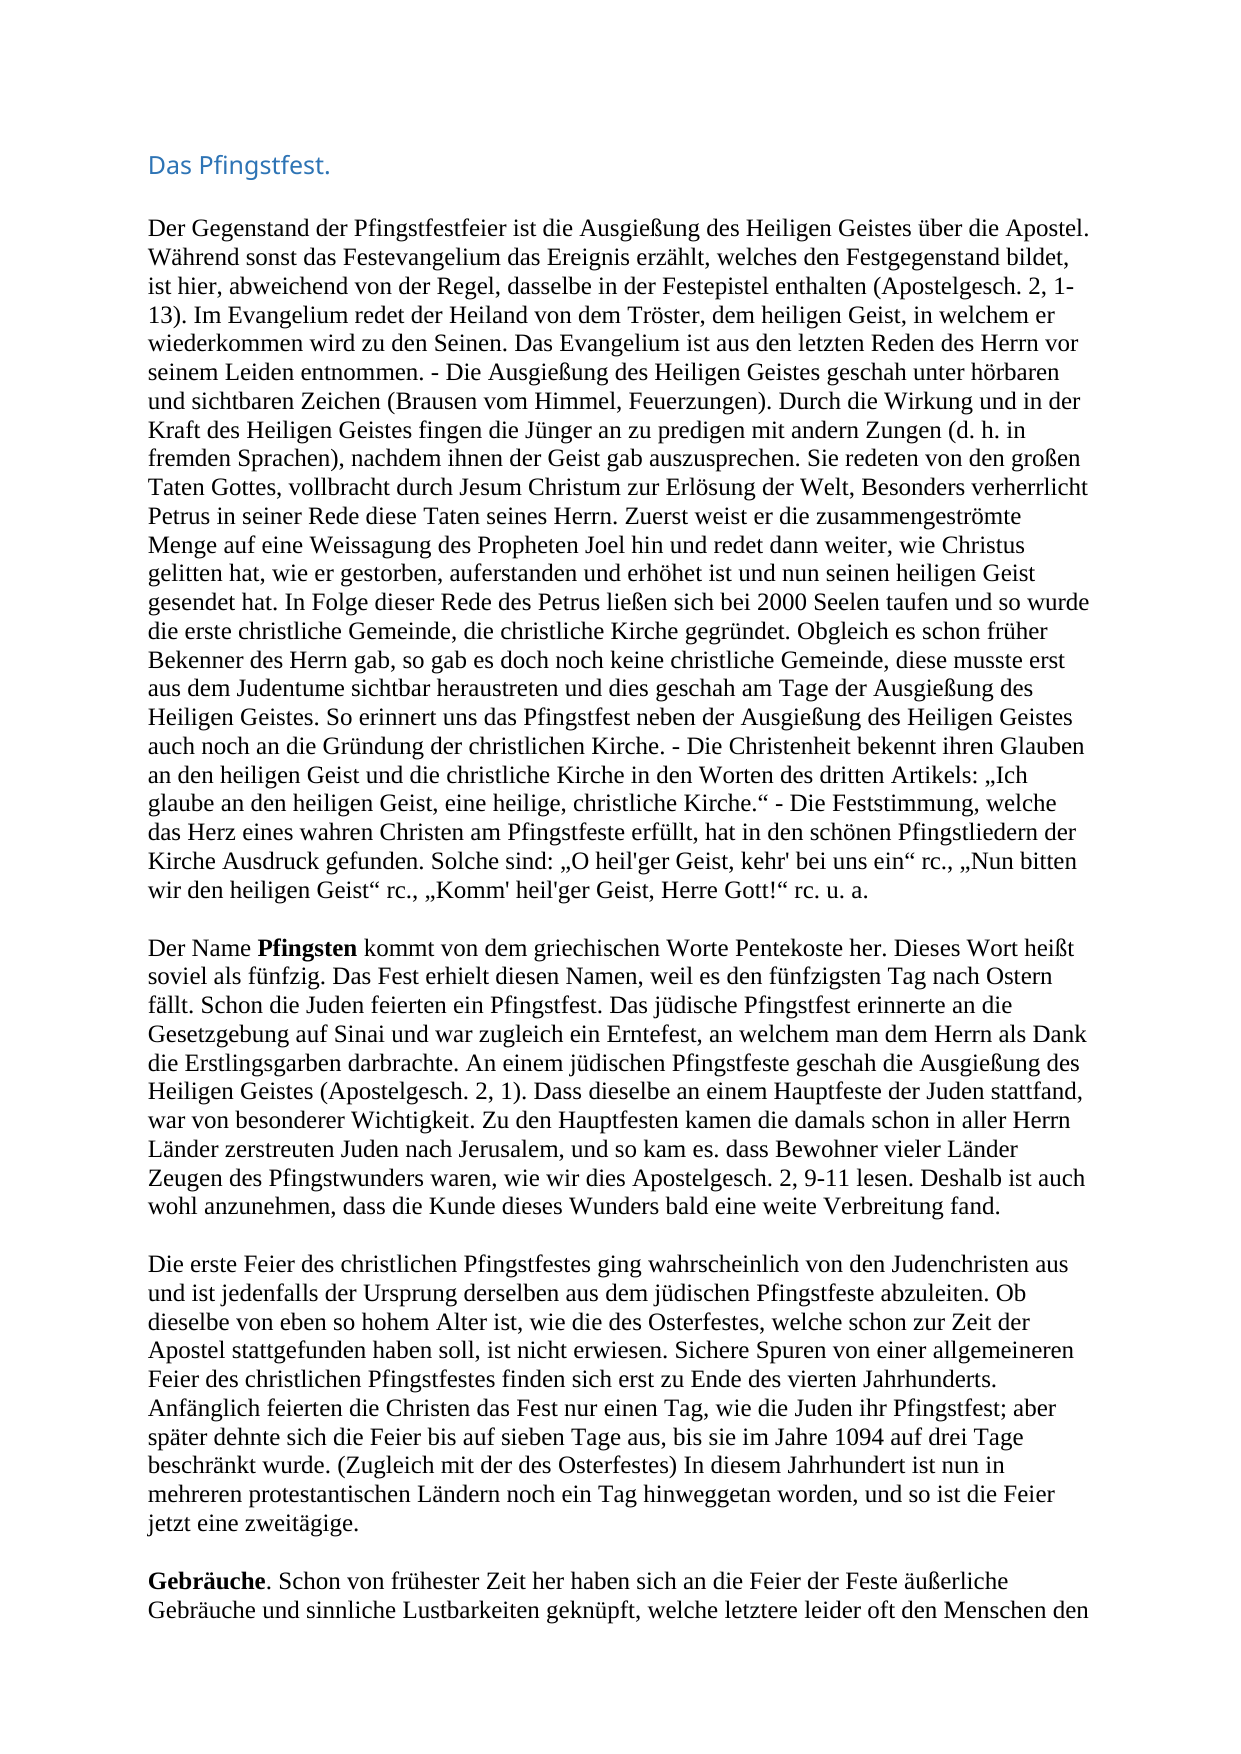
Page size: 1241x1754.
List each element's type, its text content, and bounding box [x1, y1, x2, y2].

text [148, 1508, 1093, 1623]
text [148, 148, 1093, 378]
text Der Name Pfingsten kommt von dem griechischen Worte Pentekoste her. Dieses Wort heißt soviel als fünfzig. Das Fest erhielt diesen Namen, weil es den fünfzigsten Tag nach Ostern fällt. Schon die Juden feierten ein Pfingstfest. Das jüdische Pfingstfest erinnerte an die Gesetzgebung auf Sinai und war zugleich ein Erntefest, an welchem man dem Herrn als Dank die Erstlingsgarben darbrachte. An einem jüdischen Pfingstfeste geschah die Ausgießung des Heiligen Geistes (Apostelgesch. 2, 1). Dass dieselbe an einem Hauptfeste der Juden stattfand, war von besonderer Wichtigkeit. Zu den Hauptfesten kamen die damals schon in aller Herrn Länder zerstreuten Juden nach Jerusalem, und so kam es. dass Bewohner vieler Länder Zeugen des Pfingstwunders waren, wie wir dies Apostelgesch. 2, 9-11 lesen. Deshalb ist auch wohl anzunehmen, dass die Kunde dieses Wunders bald eine weite Verbreitung fand. [148, 1192, 1093, 1479]
subtitle Das Pfingstfest. [148, 407, 1093, 441]
text Der Gegenstand der Pfingstfestfeier ist die Ausgießung des Heiligen Geistes über die Apostel. Während sonst das Festevangelium das Ereignis erzählt, welches den Festgegenstand bildet, ist hier, abweichend von der Regel, dasselbe in der Festepistel enthalten (Apostelgesch. 2, 1-13). Im Evangelium redet der Heiland von dem Tröster, dem heiligen Geist, in welchem er wiederkommen wird zu den Seinen. Das Evangelium ist aus den letzten Reden des Herrn vor seinem Leiden entnommen. - Die Ausgießung des Heiligen Geistes geschah unter hörbaren und sichtbaren Zeichen (Brausen vom Himmel, Feuerzungen). Durch die Wirkung und in der Kraft des Heiligen Geistes fingen die Jünger an zu predigen mit andern Zungen (d. h. in fremden Sprachen), nachdem ihnen der Geist gab auszusprechen. Sie redeten von den großen Taten Gottes, vollbracht durch Jesum Christum zur Erlösung der Welt, Besonders verherrlicht Petrus in seiner Rede diese Taten seines Herrn. Zuerst weist er die zusammengeströmte Menge auf eine Weissagung des Propheten Joel hin und redet dann weiter, wie Christus gelitten hat, wie er gestorben, auferstanden und erhöhet ist und nun seinen heiligen Geist gesendet hat. In Folge dieser Rede des Petrus ließen sich bei 2000 Seelen taufen und so wurde die erste christliche Gemeinde, die christliche Kirche gegründet. Obgleich es schon früher Bekenner des Herrn gab, so gab es doch noch keine christliche Gemeinde, diese musste erst aus dem Judentume sichtbar heraustreten und dies geschah am Tage der Ausgießung des Heiligen Geistes. So erinnert uns das Pfingstfest neben der Ausgießung des Heiligen Geistes auch noch an die Gründung der christlichen Kirche. - Die Christenheit bekennt ihren Glauben an den heiligen Geist und die christliche Kirche in den Worten des dritten Artikels: „Ich glaube an den heiligen Geist, eine heilige, christliche Kirche.“ - Die Feststimmung, welche das Herz eines wahren Christen am Pfingstfeste erfüllt, hat in den schönen Pfingstliedern der Kirche Ausdruck gefunden. Solche sind: „O heil'ger Geist, kehr' bei uns ein“ rc., „Nun bitten wir den heiligen Geist“ rc., „Komm' heil'ger Geist, Herre Gott!“ rc. u. a. [148, 473, 1093, 1163]
